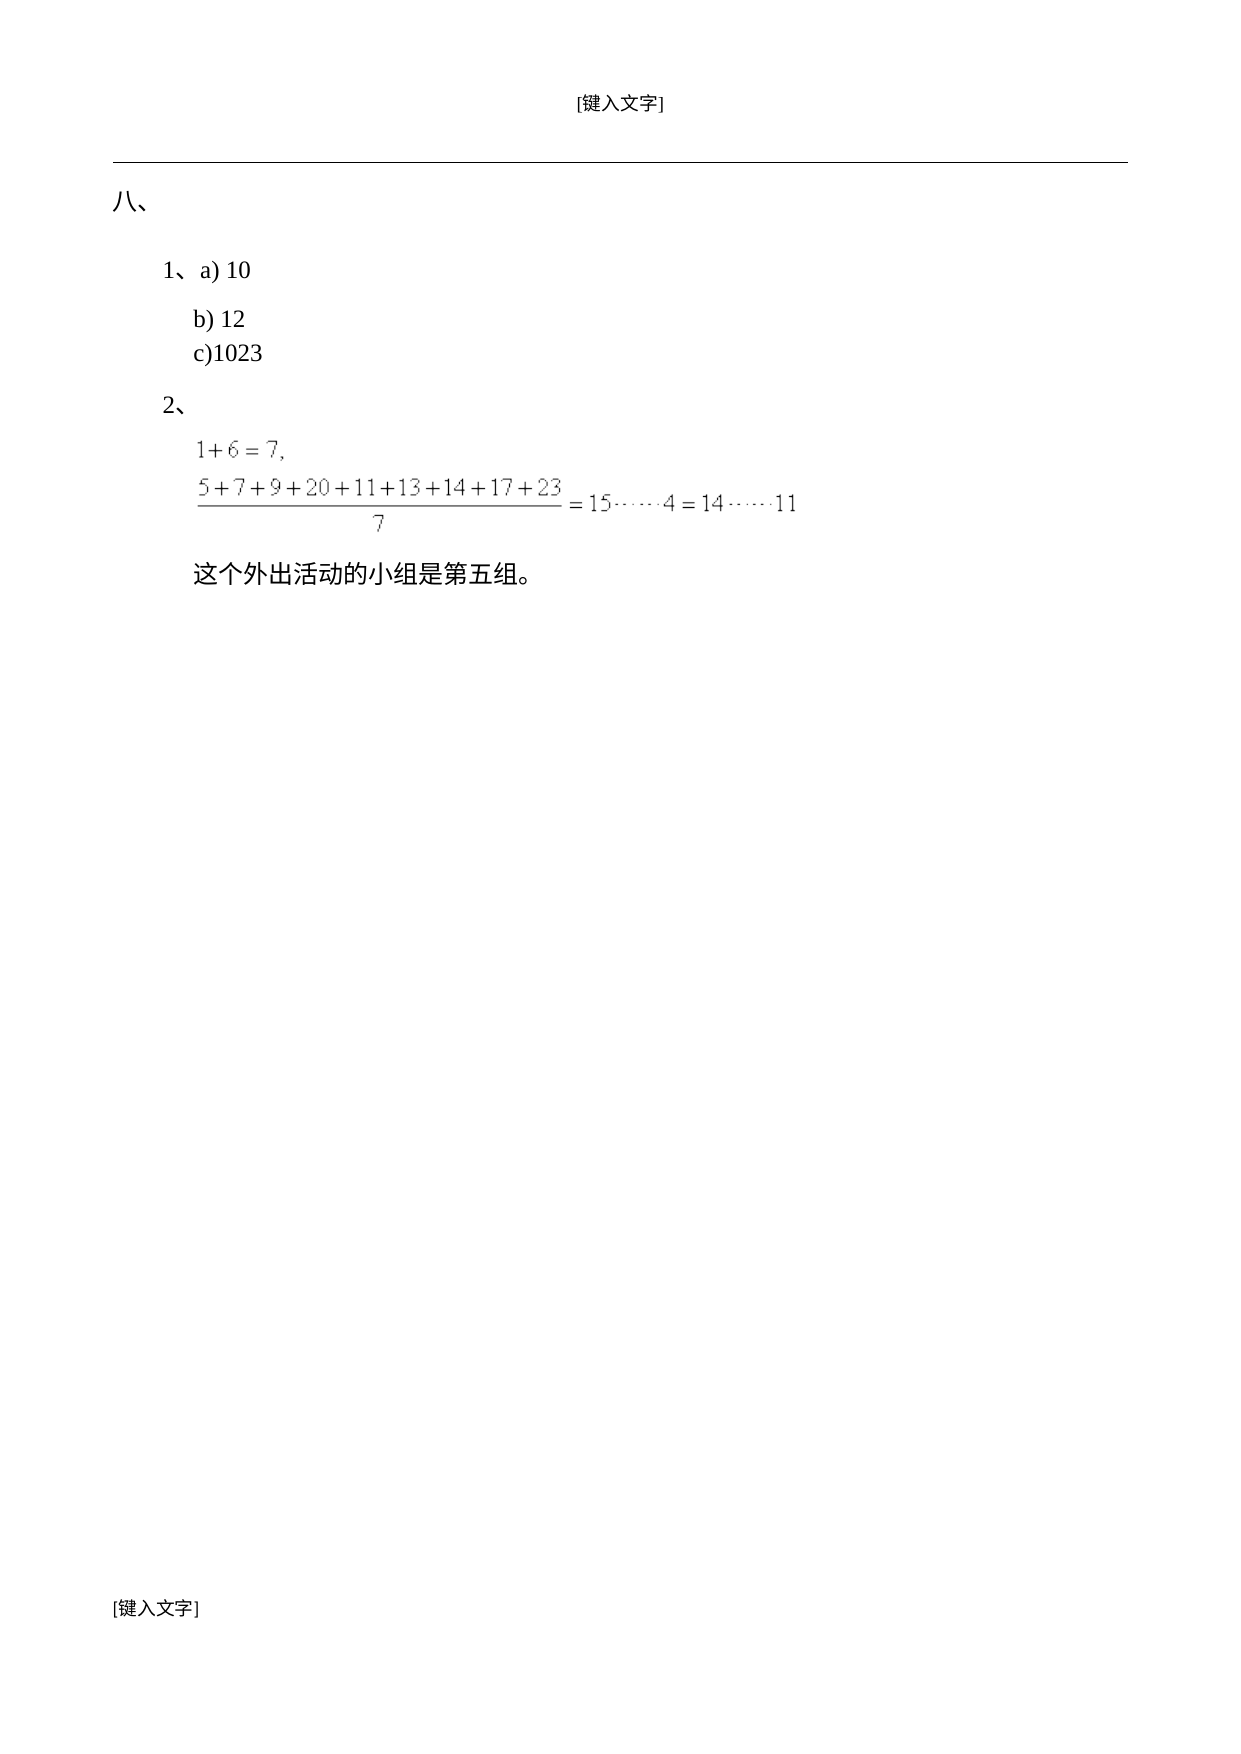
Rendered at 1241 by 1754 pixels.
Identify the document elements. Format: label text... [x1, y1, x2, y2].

text b) 12 [112, 301, 1128, 335]
text 这个外出活动的小组是第五组。 [112, 539, 1128, 607]
text 八、 [112, 165, 1128, 233]
text c)1023 [112, 335, 1128, 369]
picture [193, 437, 800, 537]
text 1、a) 10 [112, 233, 1128, 301]
text 2、 [112, 369, 1128, 437]
